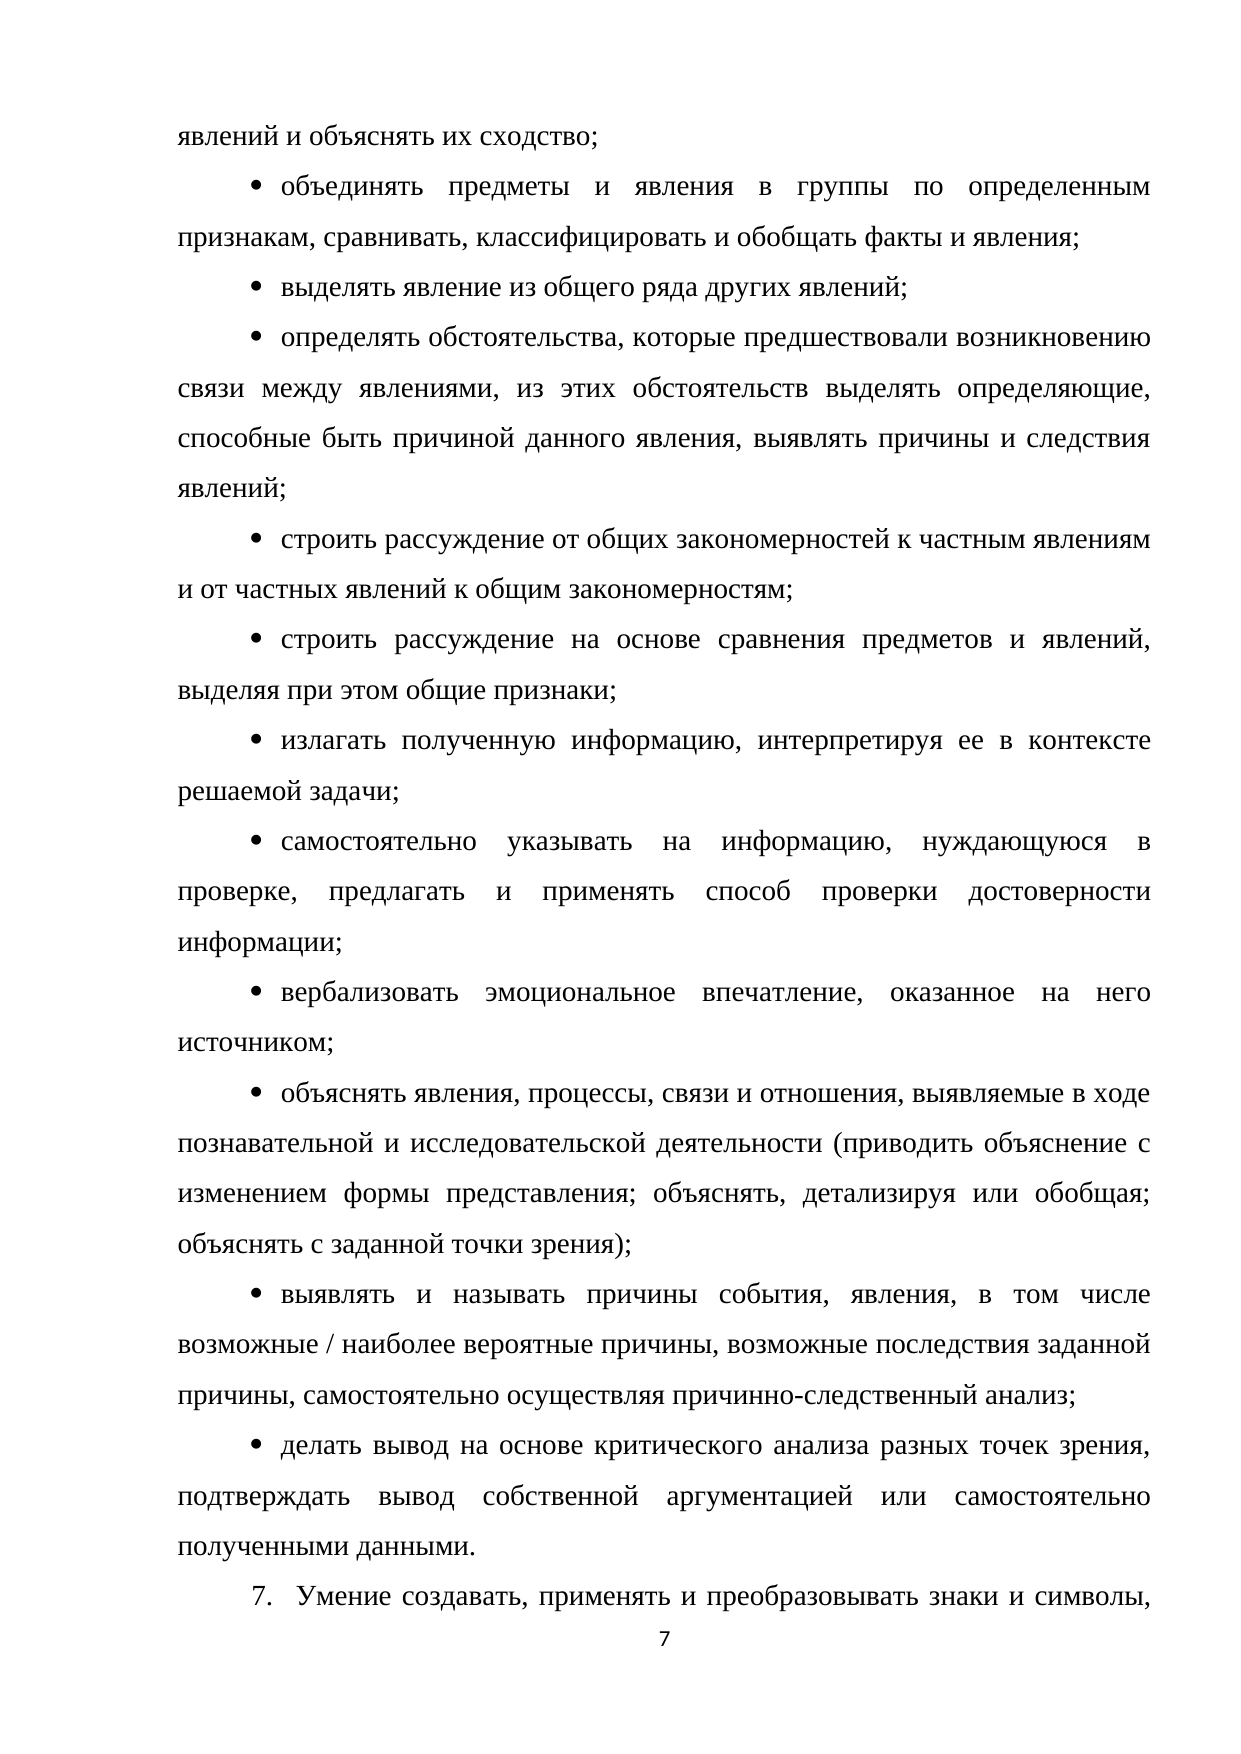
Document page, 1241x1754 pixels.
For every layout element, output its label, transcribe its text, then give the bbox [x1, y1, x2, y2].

list объяснять явления, процессы, связи и отношения, выявляемые в ходе познавательной и исследовательской деятельности (приводить объяснение с изменением формы представления; объяснять, детализируя или обобщая; объяснять с заданной точки зрения); [177, 1075, 1152, 1259]
list объединять предметы и явления в группы по определенным признакам, сравнивать, классифицировать и обобщать факты и явления; [177, 168, 1152, 252]
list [177, 118, 1152, 152]
list выявлять и называть причины события, явления, в том числе возможные / наиболее вероятные причины, возможные последствия заданной причины, самостоятельно осуществляя причинно-следственный анализ; [177, 1276, 1152, 1411]
list самостоятельно указывать на информацию, нуждающуюся в проверке, предлагать и применять способ проверки достоверности информации; [177, 823, 1152, 957]
list делать вывод на основе критического анализа разных точек зрения, подтверждать вывод собственной аргументацией или самостоятельно полученными данными. [177, 1427, 1152, 1562]
list определять обстоятельства, которые предшествовали возникновению связи между явлениями, из этих обстоятельств выделять определяющие, способные быть причиной данного явления, выявлять причины и следствия явлений; [177, 319, 1152, 504]
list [177, 1578, 1152, 1612]
list строить рассуждение от общих закономерностей к частным явлениям и от частных явлений к общим закономерностям; [177, 521, 1152, 605]
list вербализовать эмоциональное впечатление, оказанное на него источником; [177, 974, 1152, 1058]
list излагать полученную информацию, интерпретируя ее в контексте решаемой задачи; [177, 722, 1152, 806]
list строить рассуждение на основе сравнения предметов и явлений, выделяя при этом общие признаки; [177, 622, 1152, 706]
list выделять явление из общего ряда других явлений; [177, 269, 1152, 303]
